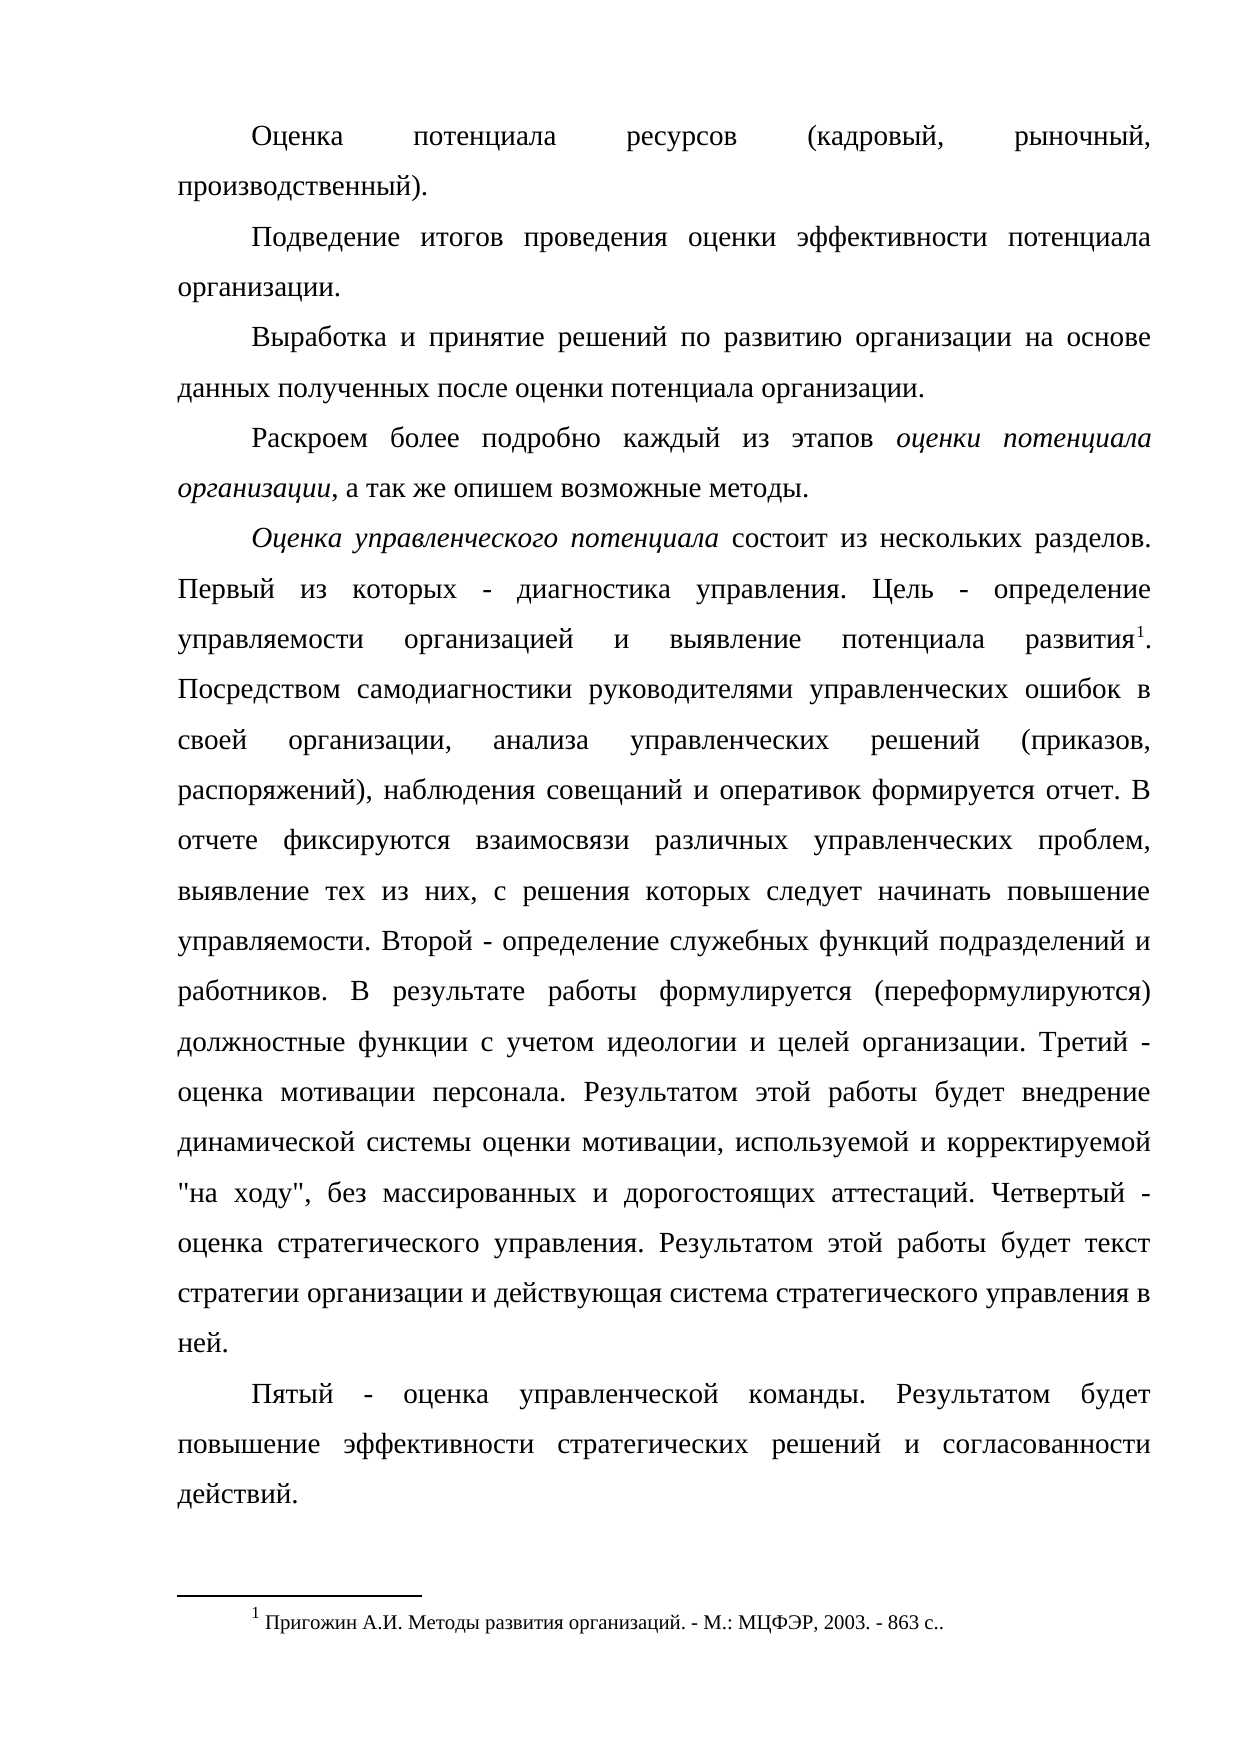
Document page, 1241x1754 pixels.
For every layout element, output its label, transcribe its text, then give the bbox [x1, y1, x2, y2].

text Пятый - оценка управленческой команды. Результатом будет повышение эффективности стратегических решений и согласованности действий. [177, 1376, 1152, 1510]
text Оценка управленческого потенциала состоит из нескольких разделов. Первый из которых - диагностика управления. Цель - определение управляемости организацией и выявление потенциала развития. Посредством самодиагностики руководителями управленческих ошибок в своей организации, анализа управленческих решений (приказов, распоряжений), наблюдения совещаний и оперативок формируется отчет. В отчете фиксируются взаимосвязи различных управленческих проблем, выявление тех из них, с решения которых следует начинать повышение управляемости. Второй - определение служебных функций подразделений и работников. В результате работы формулируется (переформулируются) должностные функции с учетом идеологии и целей организации. Третий - оценка мотивации персонала. Результатом этой работы будет внедрение динамической системы оценки мотивации, используемой и корректируемой "на ходу", без массированных и дорогостоящих аттестаций. Четвертый - оценка стратегического управления. Результатом этой работы будет текст стратегии организации и действующая система стратегического управления в ней. [177, 521, 1152, 1359]
text Раскроем более подробно каждый из этапов оценки потенциала организации, а так же опишем возможные методы. [177, 420, 1152, 504]
text Оценка потенциала ресурсов (кадровый, рыночный, производственный). [177, 118, 1152, 202]
text Выработка и принятие решений по развитию организации на основе данных полученных после оценки потенциала организации. [177, 319, 1152, 403]
text Подведение итогов проведения оценки эффективности потенциала организации. [177, 219, 1152, 303]
